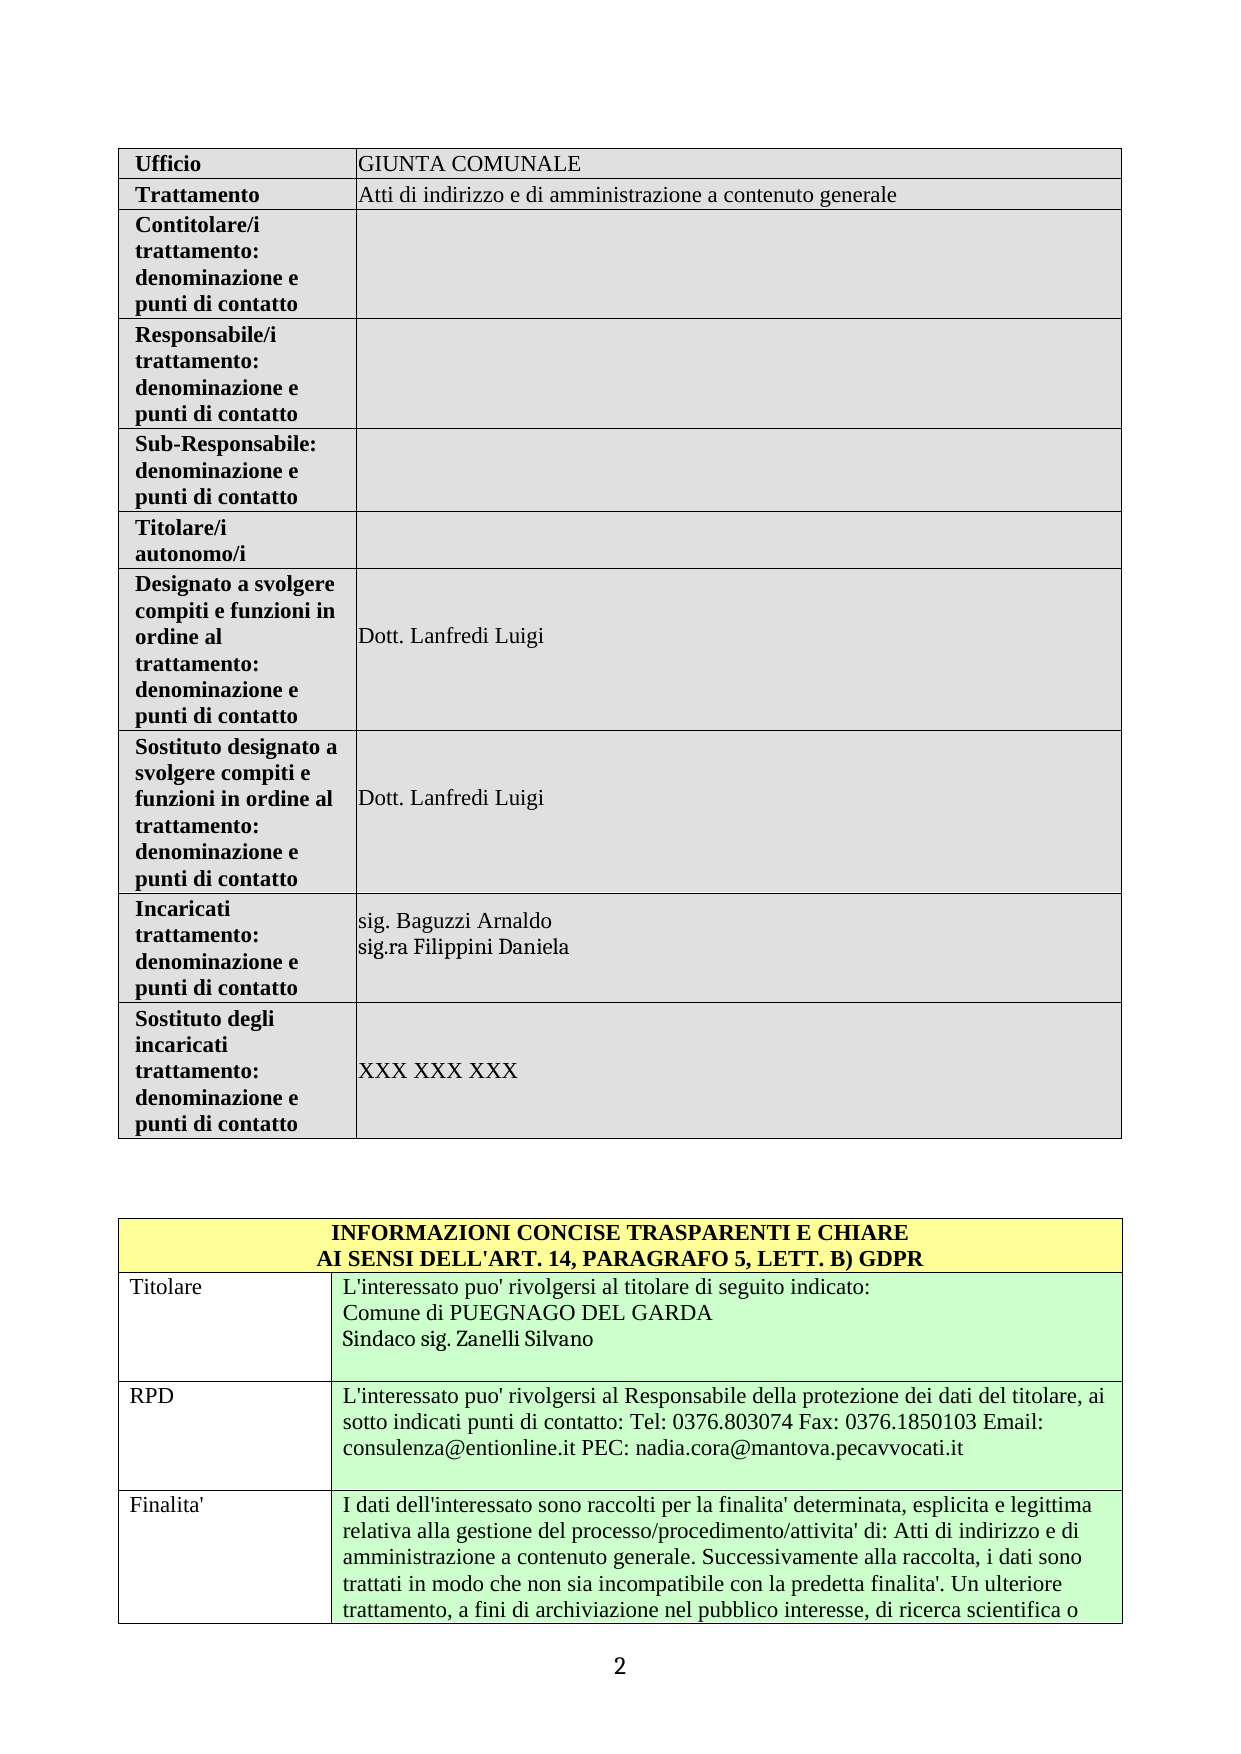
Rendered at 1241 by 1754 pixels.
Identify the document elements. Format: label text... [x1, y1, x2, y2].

table_cell Designato a svolgere compiti e funzioni in ordine al trattamento: denominazione e punti di contatto [119, 569, 356, 730]
table_cell Sub-Responsabile: denominazione e punti di contatto [119, 429, 356, 511]
table_cell L'interessato puo' rivolgersi al Responsabile della protezione dei dati del titolare, ai sotto indicati punti di contatto: Tel: 0376.803074 Fax: 0376.1850103 Email: consulenza@entionline.it PEC: nadia.cora@mantova.pecavvocati.it [332, 1382, 1122, 1489]
table_cell Sostituto degli incaricati trattamento: denominazione e punti di contatto [119, 1003, 356, 1138]
table_cell Atti di indirizzo e di amministrazione a contenuto generale [357, 179, 1121, 209]
table_cell L'interessato puo' rivolgersi al titolare di seguito indicato: Comune di PUEGNAGO DEL GARDA Sindaco sig. Zanelli Silvano [332, 1273, 1122, 1381]
table_cell XXX XXX XXX [357, 1003, 1121, 1138]
table_cell Responsabile/i trattamento: denominazione e punti di contatto [119, 319, 356, 428]
table_cell [357, 512, 1121, 568]
table_cell sig. Baguzzi Arnaldo sig.ra Filippini Daniela [357, 894, 1121, 1002]
table_cell GIUNTA COMUNALE [357, 149, 1121, 178]
table_cell [357, 319, 1121, 428]
table_cell Titolare [119, 1273, 331, 1381]
table_cell Finalita' [119, 1491, 331, 1622]
table_cell [357, 210, 1121, 318]
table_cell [332, 1491, 1122, 1622]
table_cell Dott. Lanfredi Luigi [357, 569, 1121, 730]
table_cell RPD [119, 1382, 331, 1489]
table_header INFORMAZIONI CONCISE TRASPARENTI E CHIARE AI SENSI DELL'ART. 14, PARAGRAFO 5, LETT. B) GDPR [119, 1219, 1122, 1272]
table_cell Contitolare/i trattamento: denominazione e punti di contatto [119, 210, 356, 318]
table_cell Incaricati trattamento: denominazione e punti di contatto [119, 894, 356, 1002]
table_cell [357, 429, 1121, 511]
table_cell Titolare/i autonomo/i [119, 512, 356, 568]
table_cell Ufficio [119, 149, 356, 178]
table_cell Trattamento [119, 179, 356, 209]
table_cell Dott. Lanfredi Luigi [357, 731, 1121, 892]
table_cell Sostituto designato a svolgere compiti e funzioni in ordine al trattamento: denominazione e punti di contatto [119, 731, 356, 892]
